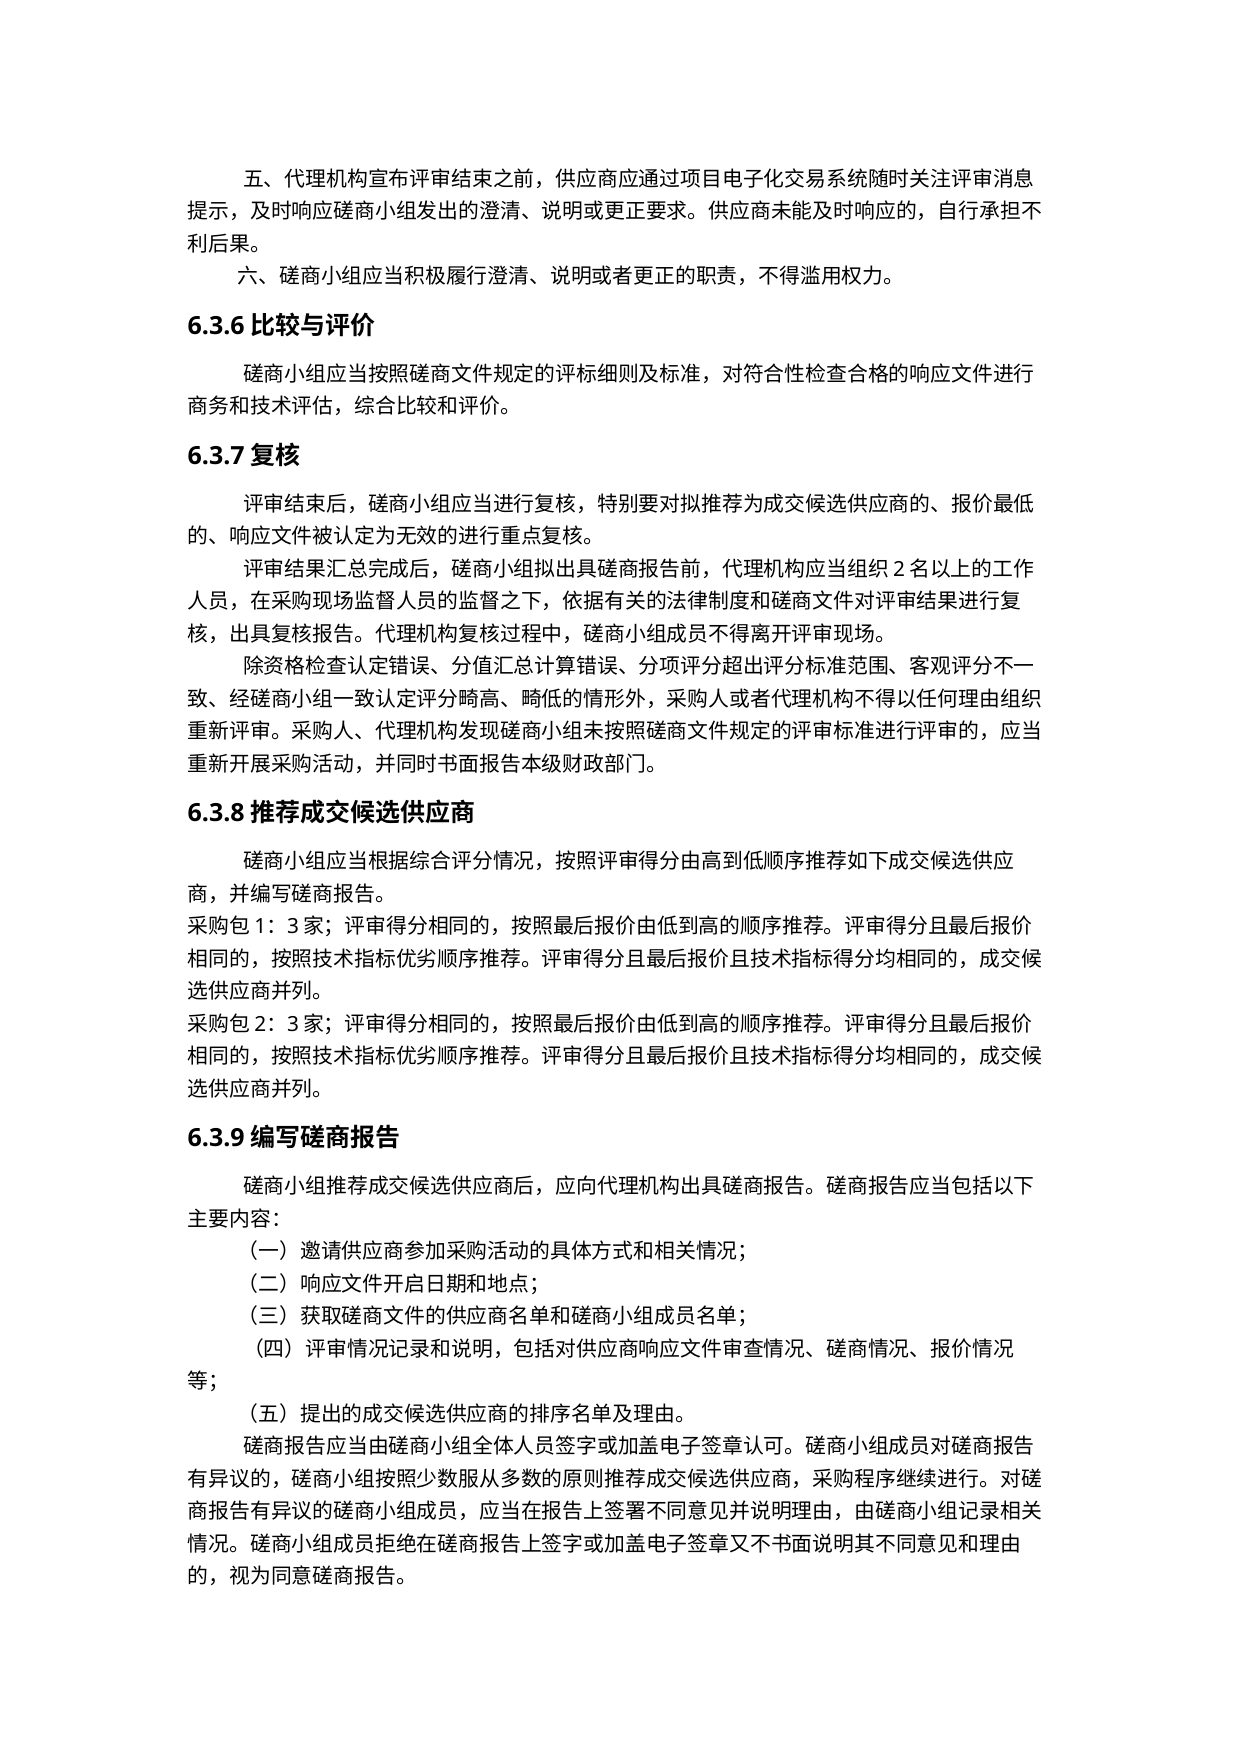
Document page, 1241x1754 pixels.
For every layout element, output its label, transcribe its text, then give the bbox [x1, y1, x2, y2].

text 6.3.9编写磋商报告 [187, 1104, 1053, 1169]
text 五、代理机构宣布评审结束之前，供应商应通过项目电子化交易系统随时关注评审消息提示，及时响应磋商小组发出的澄清、说明或更正要求。供应商未能及时响应的，自行承担不利后果。 [187, 162, 1053, 259]
text 采购包1：3家；评审得分相同的，按照最后报价由低到高的顺序推荐。评审得分且最后报价相同的，按照技术指标优劣顺序推荐。评审得分且最后报价且技术指标得分均相同的，成交候选供应商并列。 [187, 909, 1053, 1007]
text 6.3.8推荐成交候选供应商 [187, 779, 1053, 844]
text （四）评审情况记录和说明，包括对供应商响应文件审查情况、磋商情况、报价情况等； [187, 1332, 1053, 1397]
text （二）响应文件开启日期和地点； [187, 1267, 1053, 1299]
text （五）提出的成交候选供应商的排序名单及理由。 [187, 1397, 1053, 1429]
text 磋商小组应当根据综合评分情况，按照评审得分由高到低顺序推荐如下成交候选供应商，并编写磋商报告。 [187, 844, 1053, 909]
text 六、磋商小组应当积极履行澄清、说明或者更正的职责，不得滥用权力。 [187, 259, 1053, 292]
text 6.3.6比较与评价 [187, 292, 1053, 357]
text 除资格检查认定错误、分值汇总计算错误、分项评分超出评分标准范围、客观评分不一致、经磋商小组一致认定评分畸高、畸低的情形外，采购人或者代理机构不得以任何理由组织重新评审。采购人、代理机构发现磋商小组未按照磋商文件规定的评审标准进行评审的，应当重新开展采购活动，并同时书面报告本级财政部门。 [187, 649, 1053, 779]
text （三）获取磋商文件的供应商名单和磋商小组成员名单； [187, 1299, 1053, 1332]
text 评审结束后，磋商小组应当进行复核，特别要对拟推荐为成交候选供应商的、报价最低的、响应文件被认定为无效的进行重点复核。 [187, 487, 1053, 552]
text 磋商小组应当按照磋商文件规定的评标细则及标准，对符合性检查合格的响应文件进行商务和技术评估，综合比较和评价。 [187, 357, 1053, 422]
text 磋商报告应当由磋商小组全体人员签字或加盖电子签章认可。磋商小组成员对磋商报告有异议的，磋商小组按照少数服从多数的原则推荐成交候选供应商，采购程序继续进行。对磋商报告有异议的磋商小组成员，应当在报告上签署不同意见并说明理由，由磋商小组记录相关情况。磋商小组成员拒绝在磋商报告上签字或加盖电子签章又不书面说明其不同意见和理由的，视为同意磋商报告。 [187, 1429, 1053, 1592]
text 6.3.7复核 [187, 422, 1053, 487]
text 评审结果汇总完成后，磋商小组拟出具磋商报告前，代理机构应当组织2名以上的工作人员，在采购现场监督人员的监督之下，依据有关的法律制度和磋商文件对评审结果进行复核，出具复核报告。代理机构复核过程中，磋商小组成员不得离开评审现场。 [187, 552, 1053, 649]
text 采购包2：3家；评审得分相同的，按照最后报价由低到高的顺序推荐。评审得分且最后报价相同的，按照技术指标优劣顺序推荐。评审得分且最后报价且技术指标得分均相同的，成交候选供应商并列。 [187, 1007, 1053, 1104]
text 磋商小组推荐成交候选供应商后，应向代理机构出具磋商报告。磋商报告应当包括以下主要内容： [187, 1169, 1053, 1234]
text （一）邀请供应商参加采购活动的具体方式和相关情况； [187, 1234, 1053, 1267]
